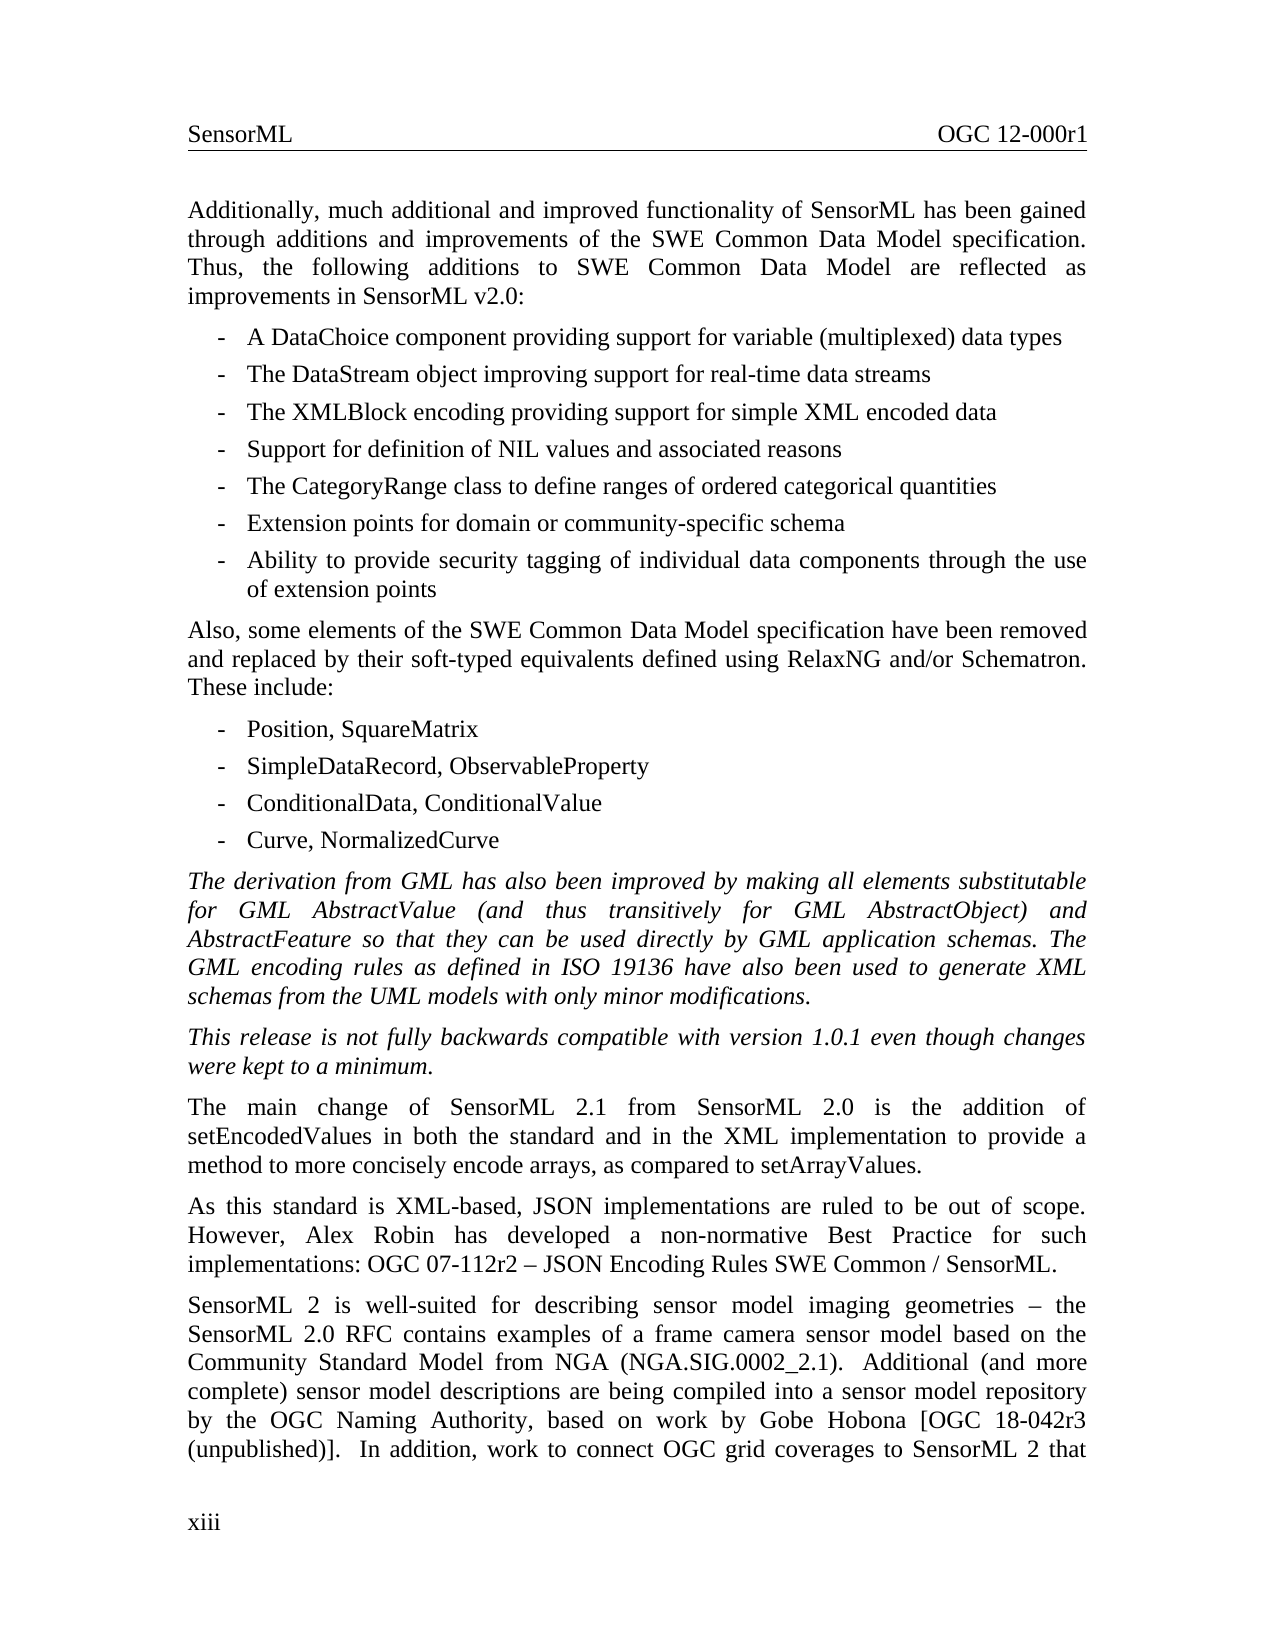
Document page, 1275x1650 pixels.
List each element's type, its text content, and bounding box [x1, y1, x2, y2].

list Position, SquareMatrix [217, 714, 1087, 742]
list SimpleDataRecord, ObservableProperty [217, 751, 1087, 779]
list The DataStream object improving support for real-time data streams [217, 359, 1087, 388]
list Ability to provide security tagging of individual data components through the use of extension points [217, 545, 1087, 602]
list The CategoryRange class to define ranges of ordered categorical quantities [217, 471, 1087, 499]
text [187, 1290, 1087, 1462]
text Additionally, much additional and improved functionality of SensorML has been gained through additions and improvements of the SWE Common Data Model specification. Thus, the following additions to SWE Common Data Model are reflected as improvements in SensorML v2.0: [187, 195, 1087, 310]
list A DataChoice component providing support for variable (multiplexed) data types [217, 322, 1087, 351]
list Extension points for domain or community-specific schema [217, 508, 1087, 537]
list Support for definition of NIL values and associated reasons [217, 434, 1087, 462]
list Curve, NormalizedCurve [217, 825, 1087, 854]
list ConditionalData, ConditionalValue [217, 788, 1087, 817]
text This release is not fully backwards compatible with version 1.0.1 even though changes were kept to a minimum. [187, 1022, 1087, 1080]
text The derivation from GML has also been improved by making all elements substitutable for GML AbstractValue (and thus transitively for GML AbstractObject) and AbstractFeature so that they can be used directly by GML application schemas. The GML encoding rules as defined in ISO 19136 have also been used to generate XML schemas from the UML models with only minor modifications. [187, 866, 1087, 1010]
text Also, some elements of the SWE Common Data Model specification have been removed and replaced by their soft-typed equivalents defined using RelaxNG and/or Schematron. These include: [187, 615, 1087, 701]
list The XMLBlock encoding providing support for simple XML encoded data [217, 397, 1087, 425]
text The main change of SensorML 2.1 from SensorML 2.0 is the addition of setEncodedValues in both the standard and in the XML implementation to provide a method to more concisely encode arrays, as compared to setArrayValues. [187, 1092, 1087, 1179]
text As this standard is XML-based, JSON implementations are ruled to be out of scope. However, Alex Robin has developed a non-normative Best Practice for such implementations: OGC 07-112r2 – JSON Encoding Rules SWE Common / SensorML. [187, 1191, 1087, 1277]
